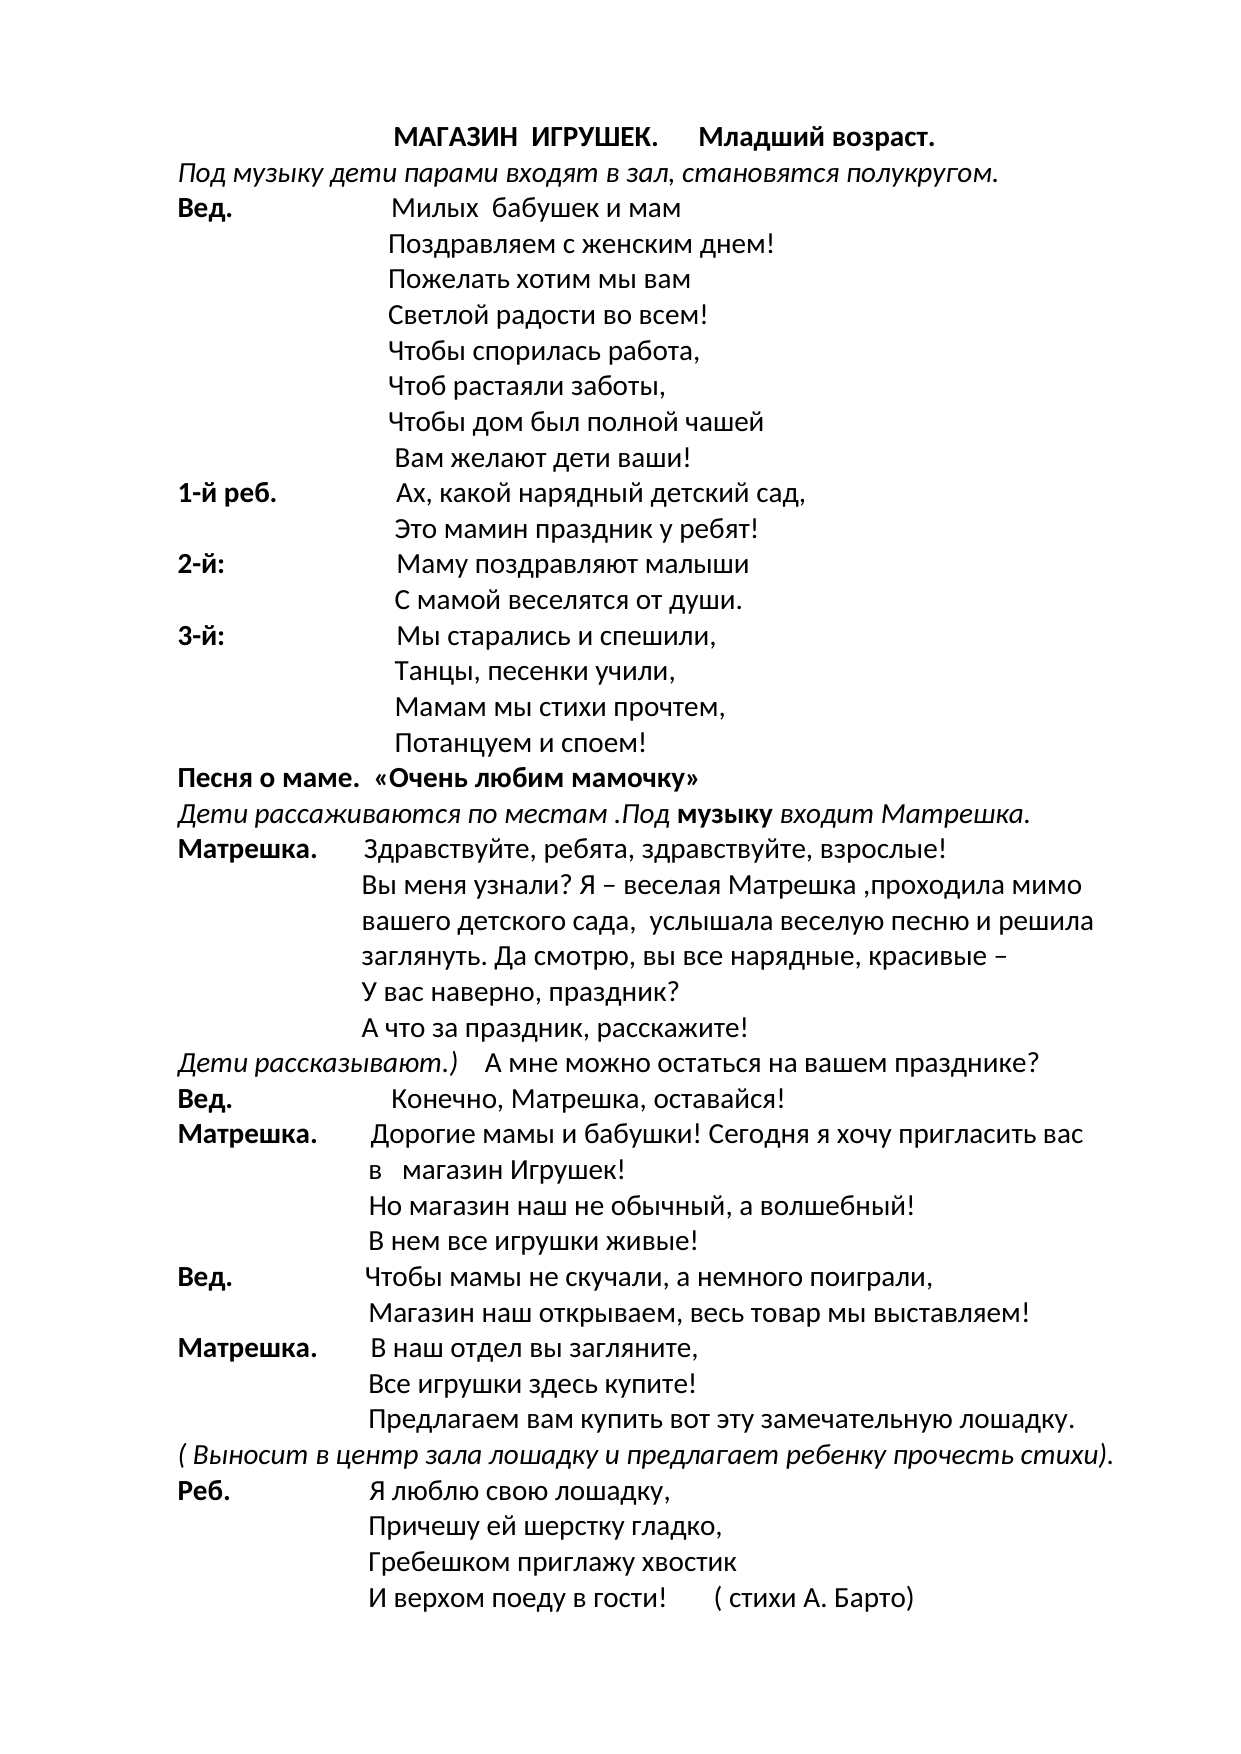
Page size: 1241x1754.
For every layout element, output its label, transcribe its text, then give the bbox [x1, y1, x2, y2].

text Матрешка. Здравствуйте, ребята, здравствуйте, взрослые! [177, 831, 1152, 866]
text Это мамин праздник у ребят! [177, 510, 1152, 546]
text Потанцуем и споем! [177, 724, 1152, 759]
text 3-й: Мы старались и спешили, [177, 617, 1152, 652]
text А что за праздник, расскажите! Дети рассказывают.) А мне можно остаться на вашем празднике? [177, 1009, 1152, 1080]
text Дети рассаживаются по местам .Под музыку входит Матрешка. [177, 795, 1152, 831]
text Матрешка. Дорогие мамы и бабушки! Сегодня я хочу пригласить вас [177, 1116, 1152, 1151]
text Вед. Чтобы мамы не скучали, а немного поиграли, [177, 1258, 1152, 1294]
text вашего детского сада, услышала веселую песню и решила [177, 902, 1152, 937]
text Вам желают дети ваши! [177, 439, 1152, 474]
text У вас наверно, праздник? [177, 973, 1152, 1009]
text Под музыку дети парами входят в зал, становятся полукругом. [177, 154, 1152, 189]
text Чтоб растаяли заботы, [177, 367, 1152, 403]
text Но магазин наш не обычный, а волшебный! [177, 1187, 1152, 1222]
text Все игрушки здесь купите! [177, 1365, 1152, 1401]
text Гребешком приглажу хвостик [177, 1543, 1152, 1579]
text 1-й реб. Ах, какой нарядный детский сад, [177, 474, 1152, 510]
text Вед. Милых бабушек и мам [177, 189, 1152, 225]
text ( Выносит в центр зала лошадку и предлагает ребенку прочесть стихи). [177, 1436, 1152, 1472]
text Чтобы спорилась работа, [177, 332, 1152, 367]
text Вы меня узнали? Я – веселая Матрешка ,проходила мимо [177, 866, 1152, 902]
text Песня о маме. «Очень любим мамочку» [177, 759, 1152, 795]
text в магазин Игрушек! [177, 1151, 1152, 1187]
text Магазин наш открываем, весь товар мы выставляем! [177, 1294, 1152, 1329]
text 2-й: Маму поздравляют малыши [177, 546, 1152, 581]
text Реб. Я люблю свою лошадку, [177, 1472, 1152, 1507]
text Поздравляем с женским днем! [177, 225, 1152, 261]
text Предлагаем вам купить вот эту замечательную лошадку. [177, 1401, 1152, 1436]
text Танцы, песенки учили, [177, 652, 1152, 688]
text В нем все игрушки живые! [177, 1222, 1152, 1258]
text И верхом поеду в гости! ( стихи А. Барто) [177, 1579, 1152, 1614]
text Светлой радости во всем! [177, 296, 1152, 332]
text заглянуть. Да смотрю, вы все нарядные, красивые – [177, 937, 1152, 973]
text Вед. Конечно, Матрешка, оставайся! [177, 1080, 1152, 1116]
text Чтобы дом был полной чашей [177, 403, 1152, 439]
text МАГАЗИН ИГРУШЕК. Младший возраст. [177, 118, 1152, 154]
text Пожелать хотим мы вам [177, 261, 1152, 296]
text С мамой веселятся от души. [177, 581, 1152, 617]
text Матрешка. В наш отдел вы загляните, [177, 1329, 1152, 1365]
text Мамам мы стихи прочтем, [177, 688, 1152, 724]
text Причешу ей шерстку гладко, [177, 1507, 1152, 1543]
